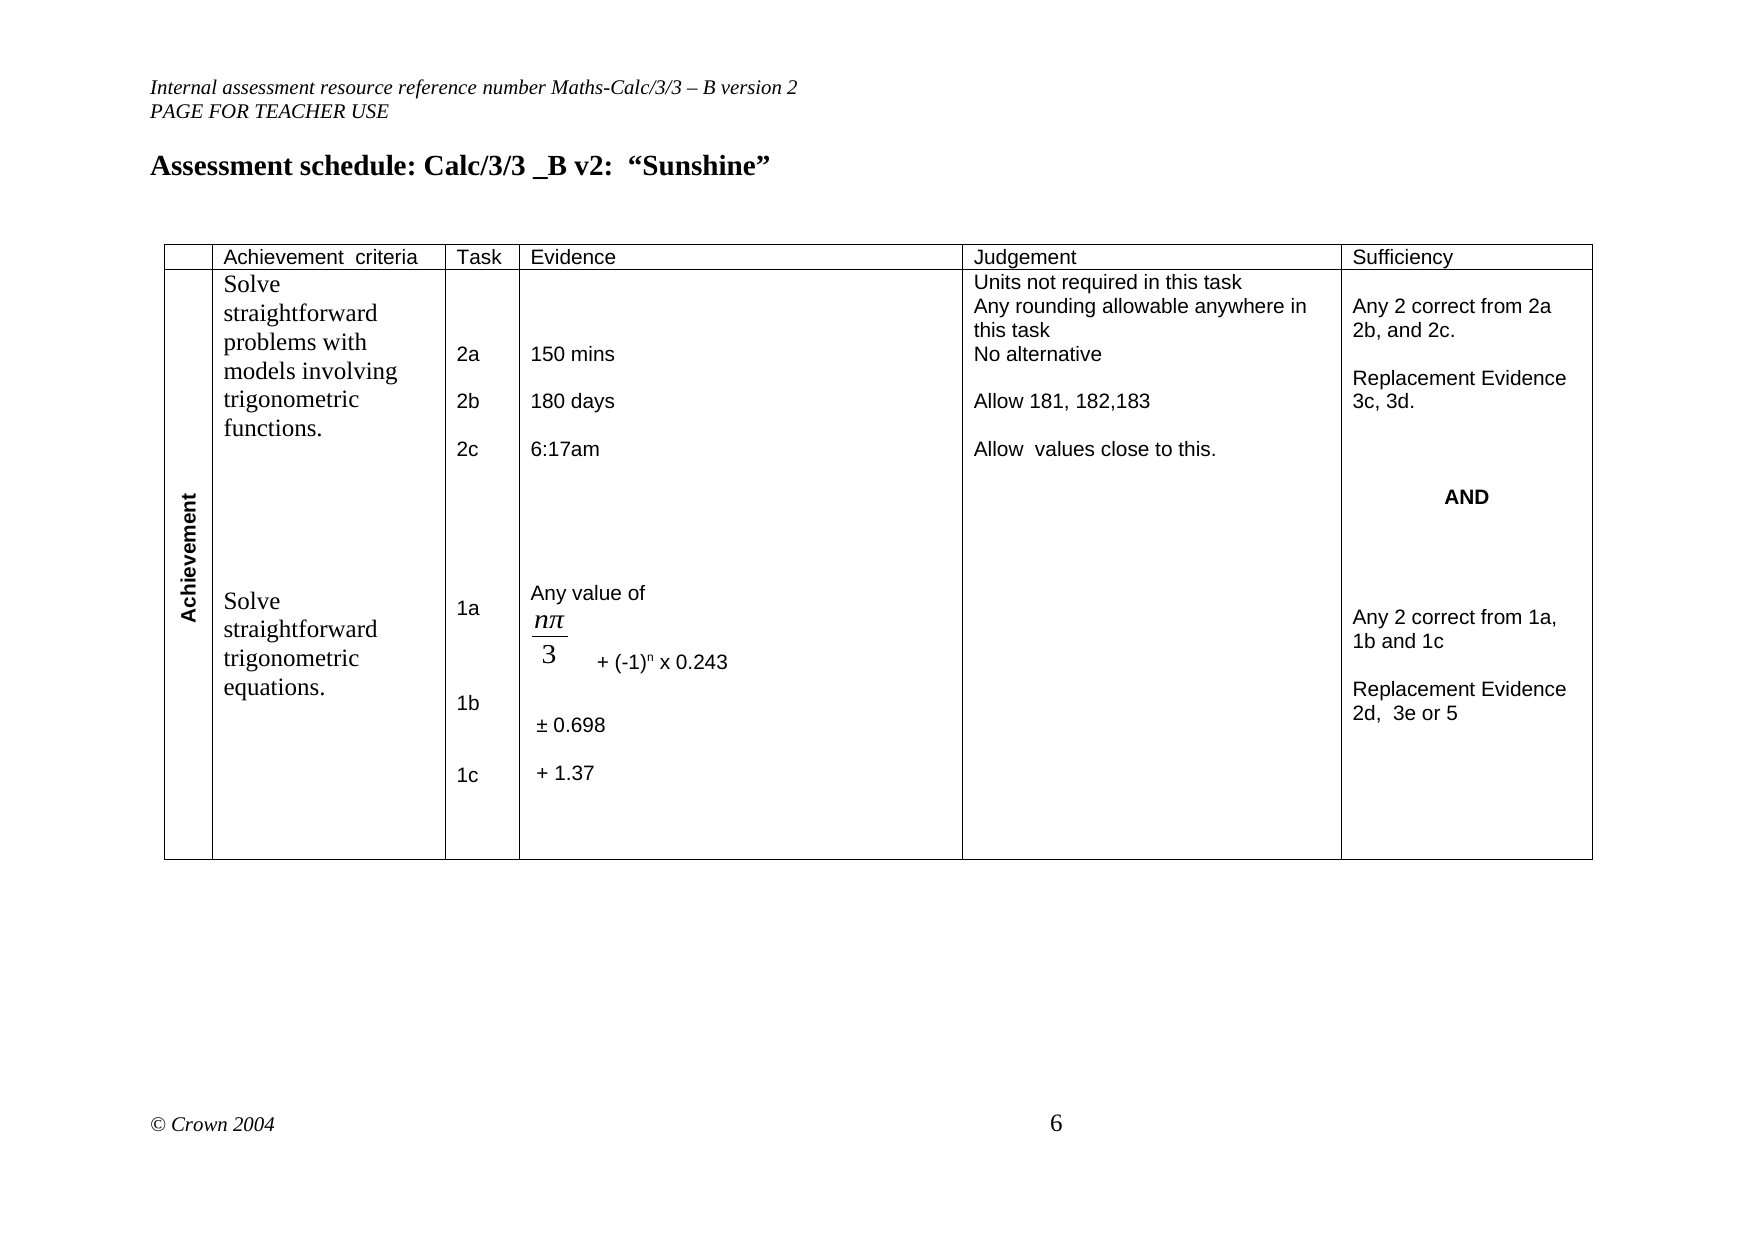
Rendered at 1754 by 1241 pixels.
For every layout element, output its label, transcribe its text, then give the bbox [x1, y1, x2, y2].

table_cell Units not required in this task Any rounding allowable anywhere in this task No alternative Allow 181, 182,183 Allow values close to this. [963, 270, 1341, 859]
table_header Evidence [520, 245, 962, 268]
table_cell Achievement [165, 270, 212, 859]
table_header Achievement criteria [213, 245, 445, 268]
table_header Sufficiency [1342, 245, 1592, 268]
subtitle Assessment schedule: Calc/3/3 _B v2: “Sunshine” [150, 148, 1604, 181]
table_header [165, 245, 212, 268]
table_cell Any 2 correct from 2a 2b, and 2c. Replacement Evidence 3c, 3d. AND Any 2 correct from 1a, 1b and 1c Replacement Evidence 2d, 3e or 5 [1342, 270, 1592, 859]
table_header Task [446, 245, 519, 268]
table_cell Solve straightforward problems with models involving trigonometric functions. Solve straightforward trigonometric equations. [213, 270, 445, 859]
table_cell 2a 2b 2c 1a 1b 1c [446, 270, 519, 859]
table_cell 150 mins 180 days Any value of + (-1)n x 0.243 ± 0.698 + 1.37 [520, 270, 962, 859]
table_header Judgement [963, 245, 1341, 268]
